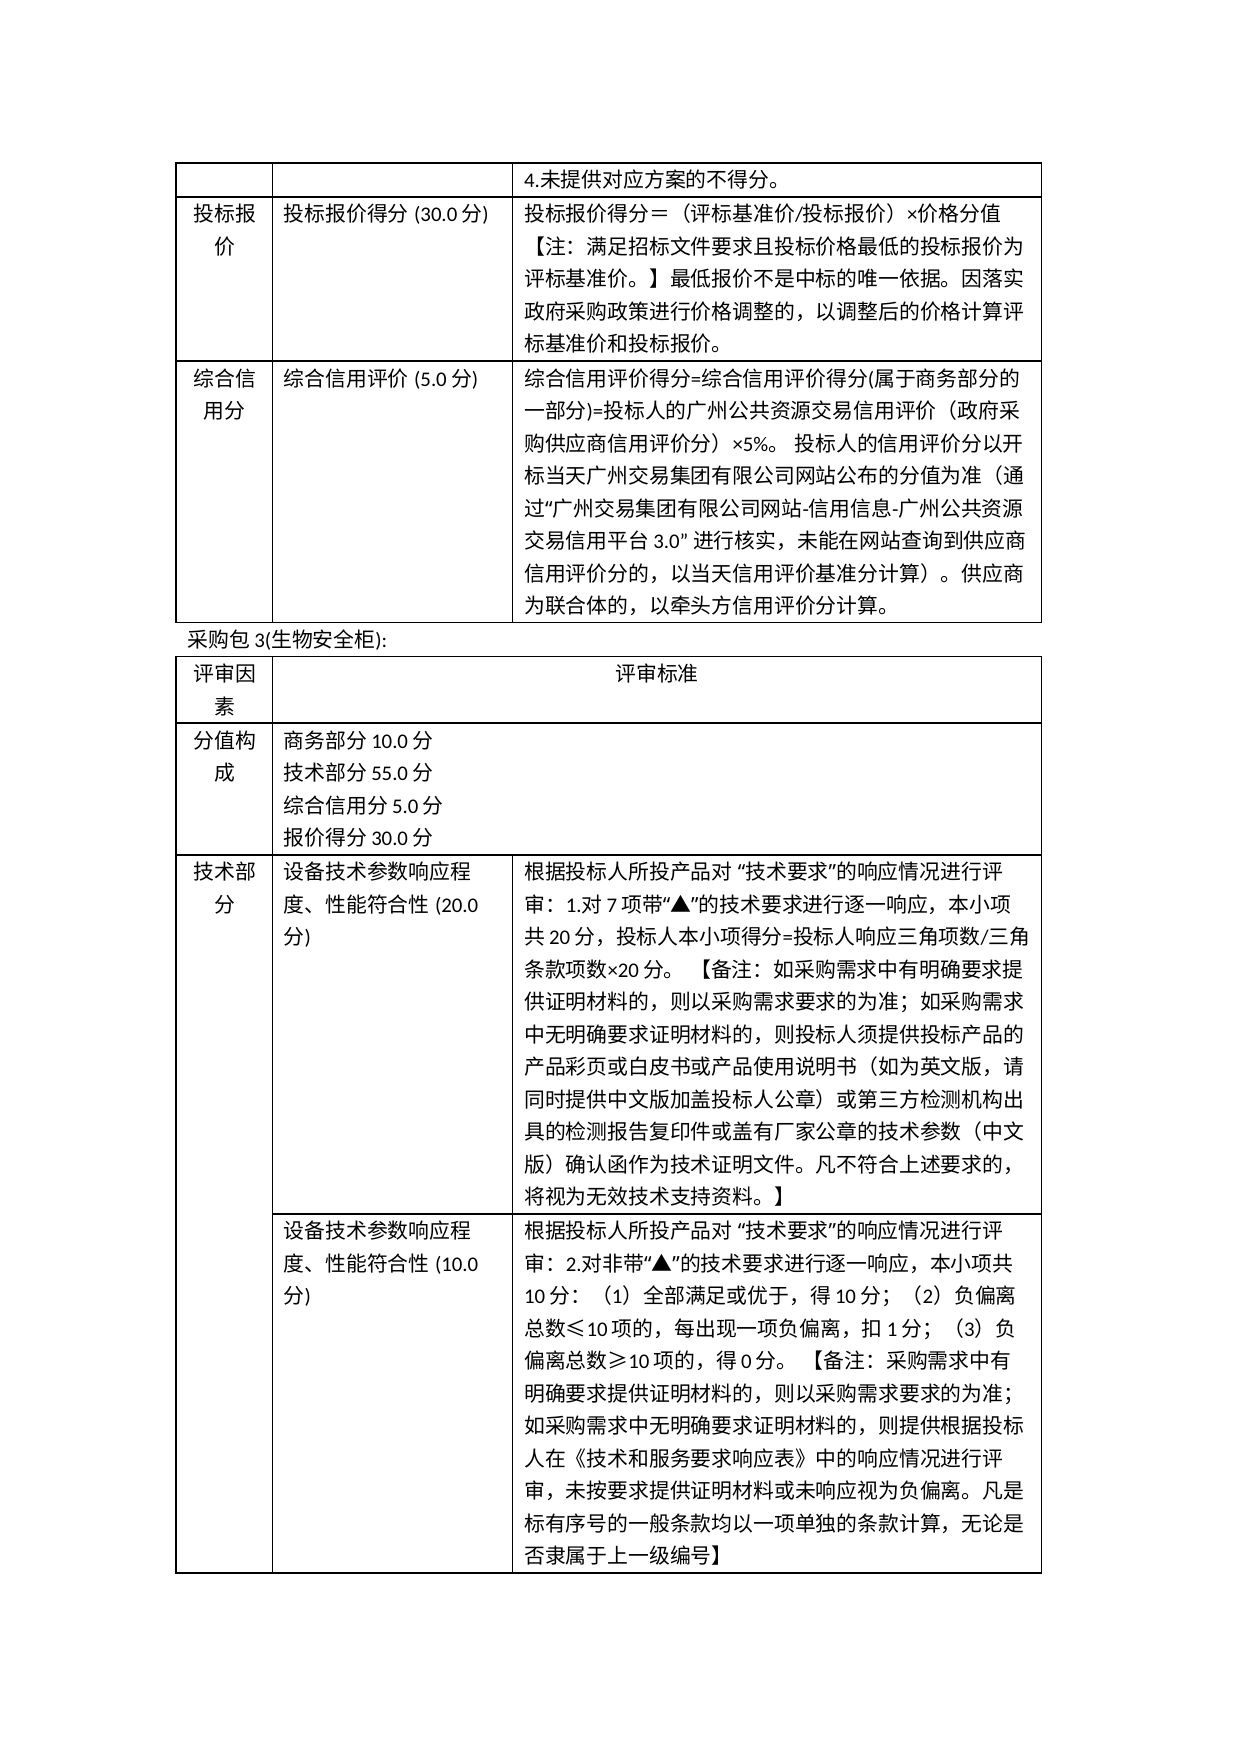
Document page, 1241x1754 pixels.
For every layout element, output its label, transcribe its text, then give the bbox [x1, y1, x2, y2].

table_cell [273, 164, 512, 196]
table_cell 投标报价得分 (30.0分) [273, 198, 512, 360]
table_cell 设备技术参数响应程度、性能符合性 (20.0分) [273, 856, 512, 1213]
table_cell 商务部分10.0分 技术部分55.0分 综合信用分5.0分 报价得分30.0分 [273, 724, 1041, 854]
table_cell 分值构成 [177, 724, 272, 854]
table_cell 综合信用分 [177, 362, 272, 622]
text 采购包3(生物安全柜): [187, 623, 1053, 656]
table_cell 综合信用评价得分=综合信用评价得分(属于商务部分的一部分)=投标人的广州公共资源交易信用评价（政府采购供应商信用评价分）×5%。 投标人的信用评价分以开标当天广州交易集团有限公司网站公布的分值为准（通过“广州交易集团有限公司网站-信用信息-广州公共资源交易信用平台3.0” 进行核实，未能在网站查询到供应商信用评价分的，以当天信用评价基准分计算）。供应商为联合体的，以牵头方信用评价分计算。 [513, 362, 1041, 622]
table_cell 根据投标人所投产品对 “技术要求”的响应情况进行评审：1.对7项带“▲”的技术要求进行逐一响应，本小项共20分，投标人本小项得分=投标人响应三角项数/三角条款项数×20分。 【备注：如采购需求中有明确要求提供证明材料的，则以采购需求要求的为准；如采购需求中无明确要求证明材料的，则投标人须提供投标产品的产品彩页或白皮书或产品使用说明书（如为英文版，请同时提供中文版加盖投标人公章）或第三方检测机构出具的检测报告复印件或盖有厂家公章的技术参数（中文版）确认函作为技术证明文件。凡不符合上述要求的，将视为无效技术支持资料。】 [513, 856, 1041, 1213]
table_header 评审因素 [177, 657, 272, 722]
table_cell 投标报价 [177, 198, 272, 360]
table_cell 设备技术参数响应程度、性能符合性 (10.0分) [273, 1215, 512, 1572]
table_cell 根据投标人所投产品对 “技术要求”的响应情况进行评审：2.对非带“▲”的技术要求进行逐一响应，本小项共10分：（1）全部满足或优于，得10分；（2）负偏离总数≤10项的，每出现一项负偏离，扣1分；（3）负偏离总数≥10项的，得0分。 【备注：采购需求中有明确要求提供证明材料的，则以采购需求要求的为准；如采购需求中无明确要求证明材料的，则提供根据投标人在《技术和服务要求响应表》中的响应情况进行评审，未按要求提供证明材料或未响应视为负偏离。凡是标有序号的一般条款均以一项单独的条款计算，无论是否隶属于上一级编号】 [513, 1215, 1041, 1572]
table_cell 投标报价得分＝（评标基准价/投标报价）×价格分值【注：满足招标文件要求且投标价格最低的投标报价为评标基准价。】最低报价不是中标的唯一依据。因落实政府采购政策进行价格调整的，以调整后的价格计算评标基准价和投标报价。 [513, 198, 1041, 360]
table_header 评审标准 [273, 657, 1041, 722]
table_cell 综合信用评价 (5.0分) [273, 362, 512, 622]
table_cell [513, 164, 1041, 196]
table_cell 技术部分 [177, 856, 272, 1572]
